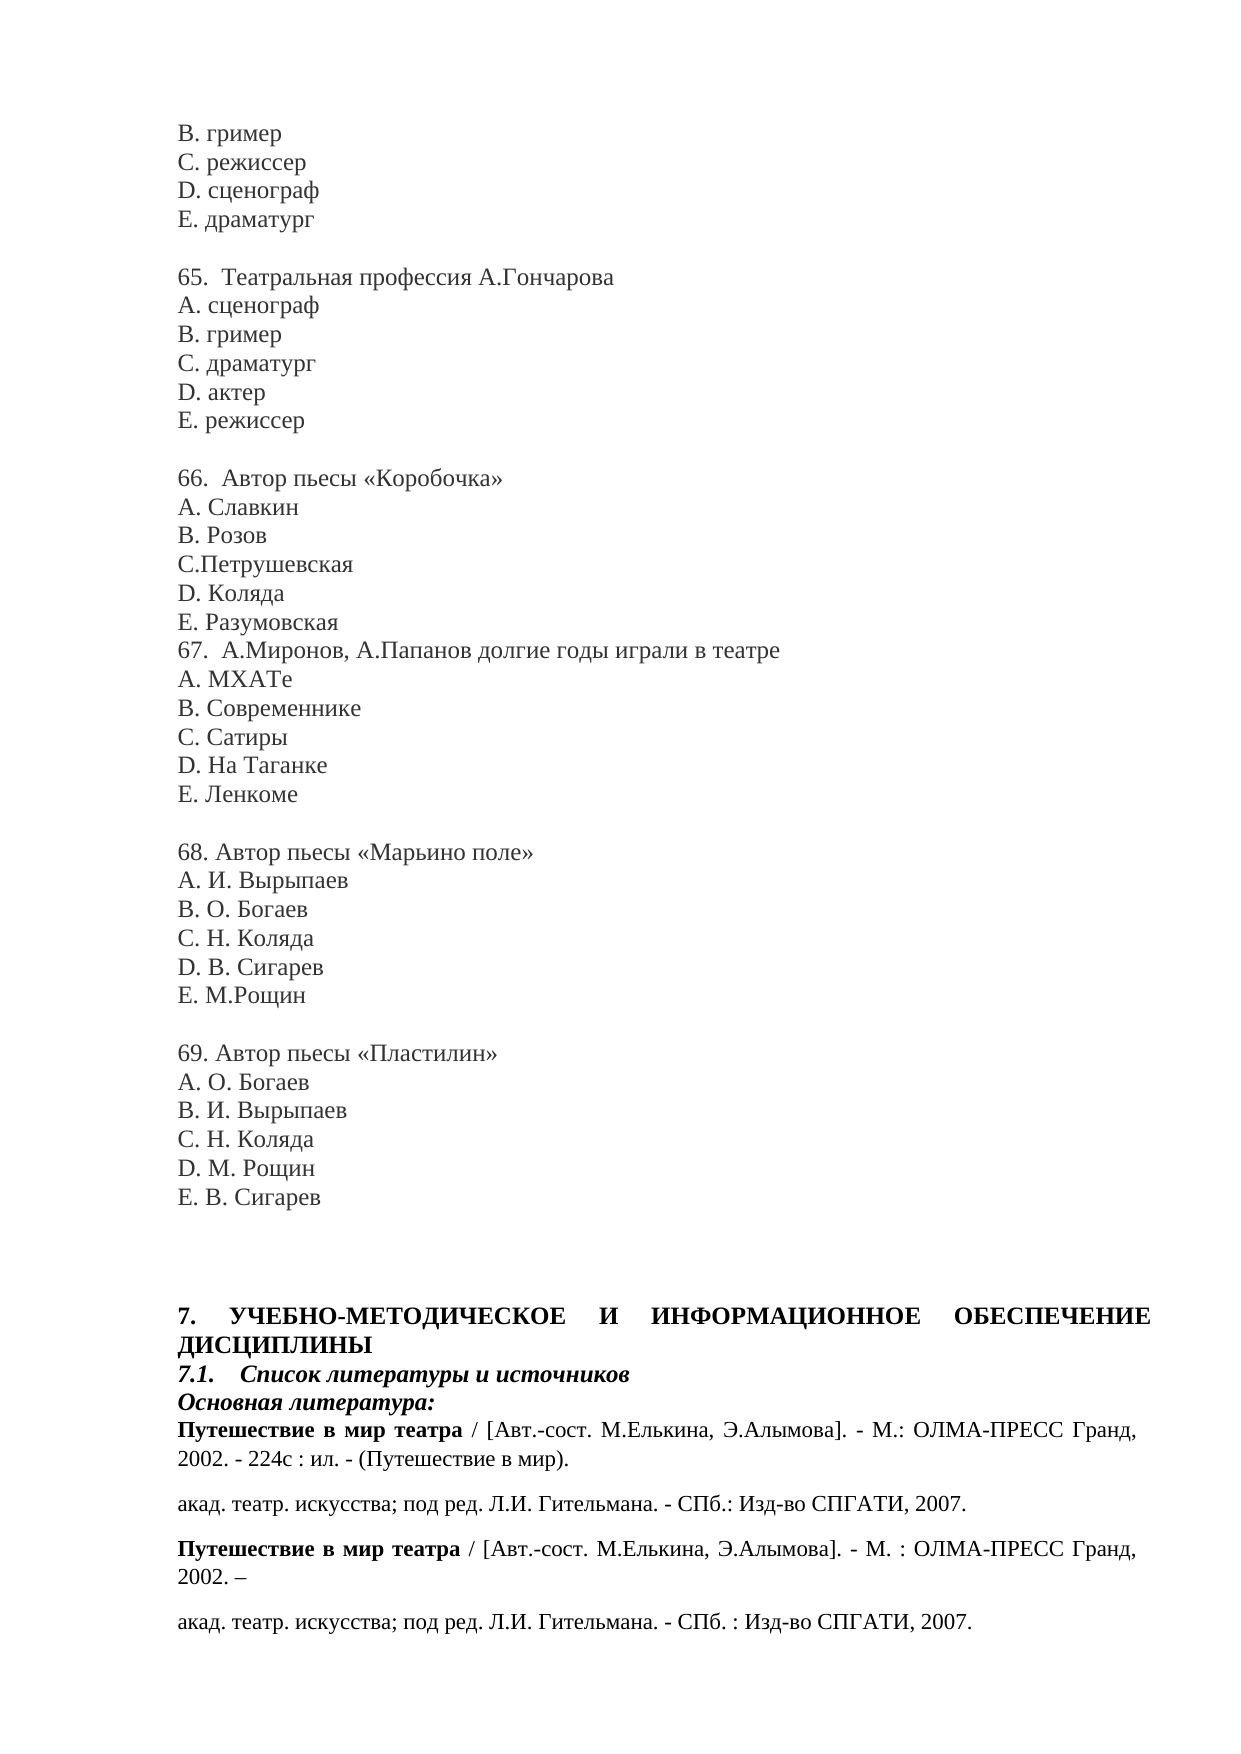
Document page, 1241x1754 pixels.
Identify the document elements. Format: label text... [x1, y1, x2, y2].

text E. режиссер [177, 406, 1152, 434]
text A. МХАТе [177, 664, 1152, 693]
text Путешествие в мир театра / [Авт.-сост. М.Елькина, Э.Алымова]. - М.: ОЛМА-ПРЕСС Гранд, 2002. - 224с : ил. - (Путешествие в мир). [177, 1416, 1138, 1471]
text B. гример [177, 118, 1152, 147]
text A. сценограф [177, 291, 1152, 319]
text E. Ленкоме [177, 779, 1152, 808]
text D. Коляда [177, 578, 1152, 607]
text A. О. Богаев [177, 1067, 1152, 1096]
text 7. УЧЕБНО-МЕТОДИЧЕСКОЕ И ИНФОРМАЦИОННОЕ ОБЕСПЕЧЕНИЕ ДИСЦИПЛИНЫ [177, 1301, 1152, 1359]
text B. Розов [177, 521, 1152, 549]
text C. Н. Коляда [177, 1124, 1152, 1153]
text акад. театр. искусства; под ред. Л.И. Гительмана. - СПб.: Изд-во СПГАТИ, 2007. [177, 1490, 1138, 1516]
text акад. театр. искусства; под ред. Л.И. Гительмана. - СПб. : Изд-во СПГАТИ, 2007. [177, 1608, 1138, 1635]
text E. В. Сигарев [177, 1182, 1152, 1211]
text C. Сатиры [177, 722, 1152, 751]
text C. Н. Коляда [177, 923, 1152, 952]
text E. Разумовская [177, 607, 1152, 636]
text 7.1. Список литературы и источников [177, 1359, 1152, 1387]
text D. актер [177, 377, 1152, 406]
text B. О. Богаев [177, 894, 1152, 923]
text B. И. Вырыпаев [177, 1096, 1152, 1124]
text 69. Автор пьесы «Пластилин» [177, 1038, 1152, 1067]
text 66. Автор пьесы «Коробочка» [177, 463, 1152, 492]
text B. гример [177, 319, 1152, 348]
text C.Петрушевская [177, 549, 1152, 578]
text A. Славкин [177, 492, 1152, 521]
text 65. Театральная профессия А.Гончарова [177, 262, 1152, 291]
text E. М.Рощин [177, 981, 1152, 1009]
text D. сценограф [177, 176, 1152, 204]
text D. М. Рощин [177, 1153, 1152, 1182]
text 67. А.Миронов, А.Папанов долгие годы играли в театре [177, 636, 1152, 664]
text B. Современнике [177, 693, 1152, 722]
text C. драматург [177, 348, 1152, 377]
text 68. Автор пьесы «Марьино поле» [177, 837, 1152, 866]
text D. В. Сигарев [177, 952, 1152, 981]
text A. И. Вырыпаев [177, 866, 1152, 894]
text E. драматург [177, 204, 1152, 233]
text Основная литература: [177, 1387, 1152, 1416]
text D. На Таганке [177, 751, 1152, 779]
text Путешествие в мир театра / [Авт.-сост. М.Елькина, Э.Алымова]. - М. : ОЛМА-ПРЕСС Гранд, 2002. – [177, 1535, 1138, 1589]
text C. режиссер [177, 147, 1152, 176]
